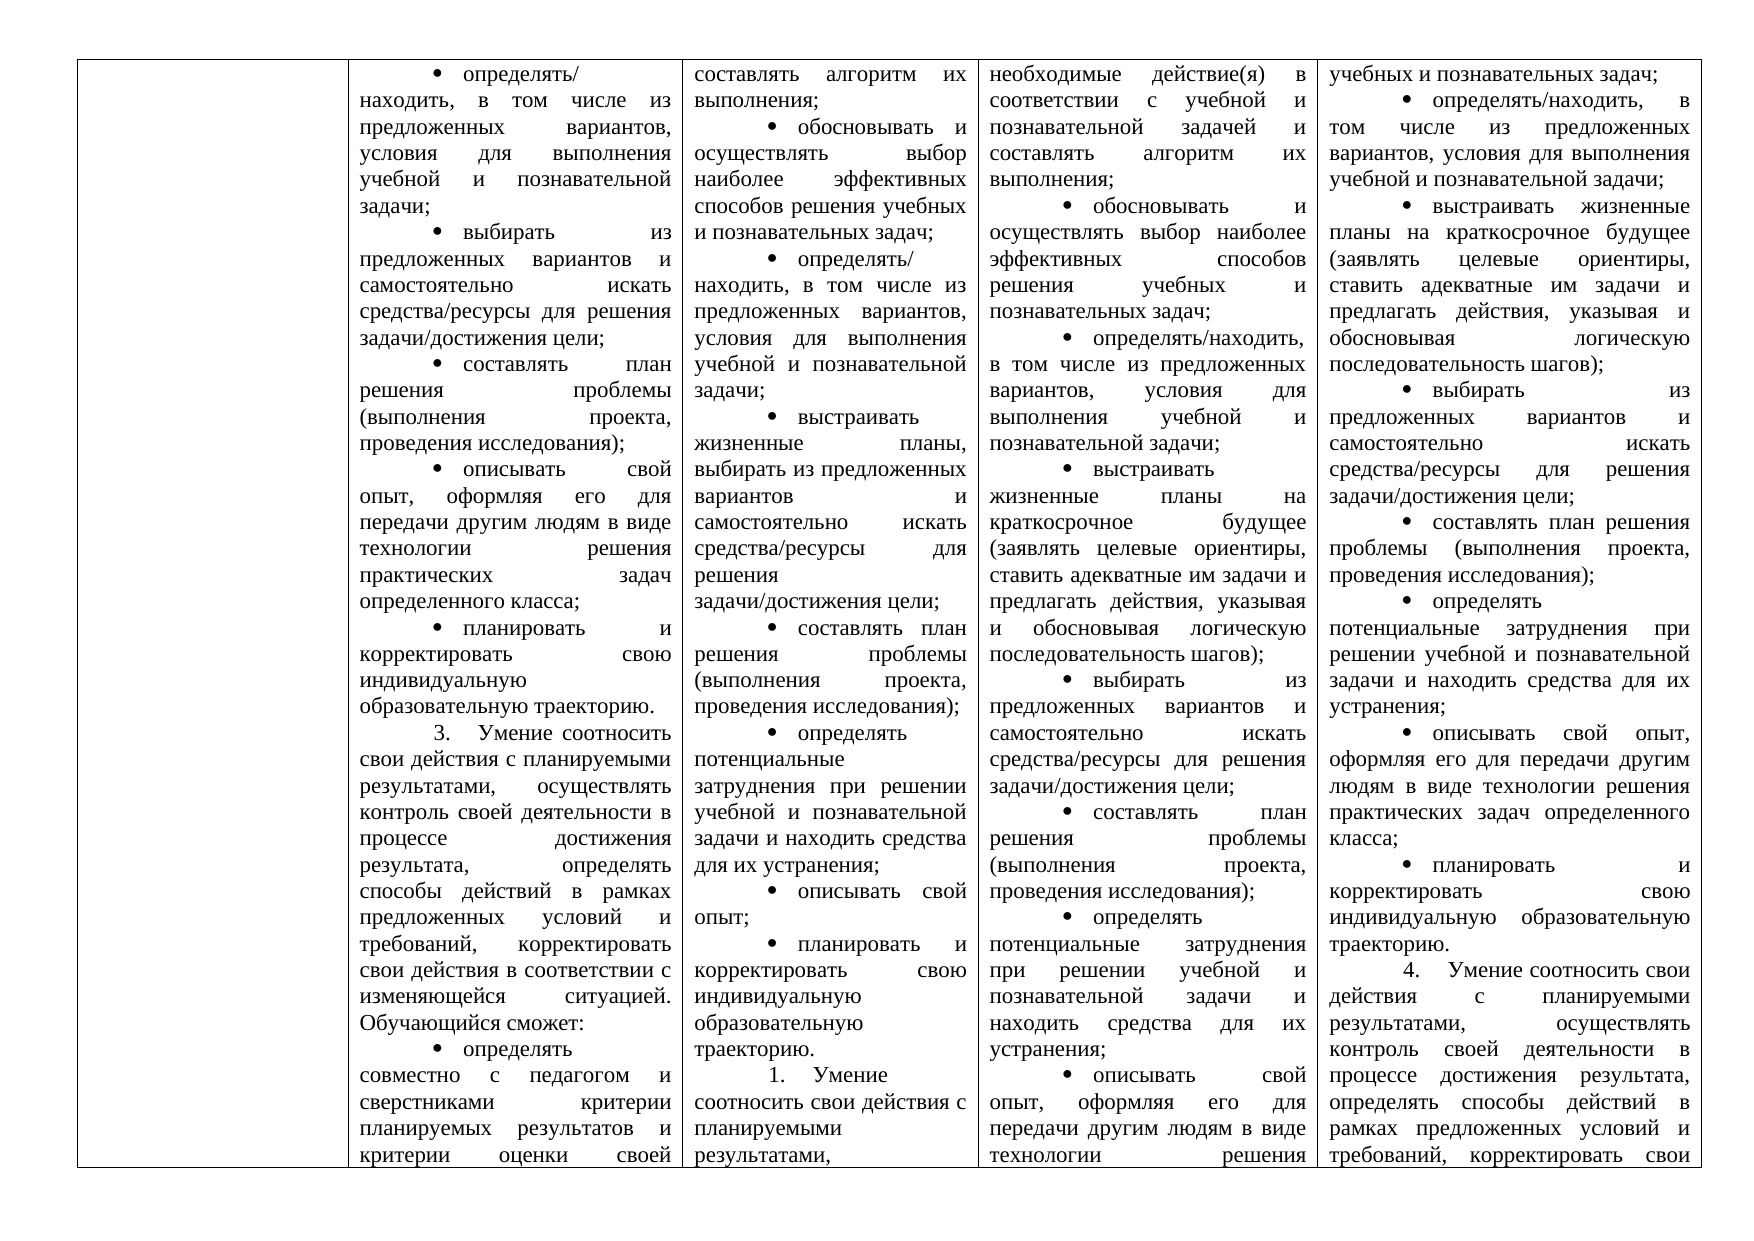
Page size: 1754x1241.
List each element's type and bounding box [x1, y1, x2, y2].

table_cell [78, 60, 348, 1167]
table_cell [683, 60, 978, 1167]
table_cell [979, 60, 1317, 1167]
table_cell [1318, 60, 1701, 1167]
table_cell [349, 60, 682, 1167]
